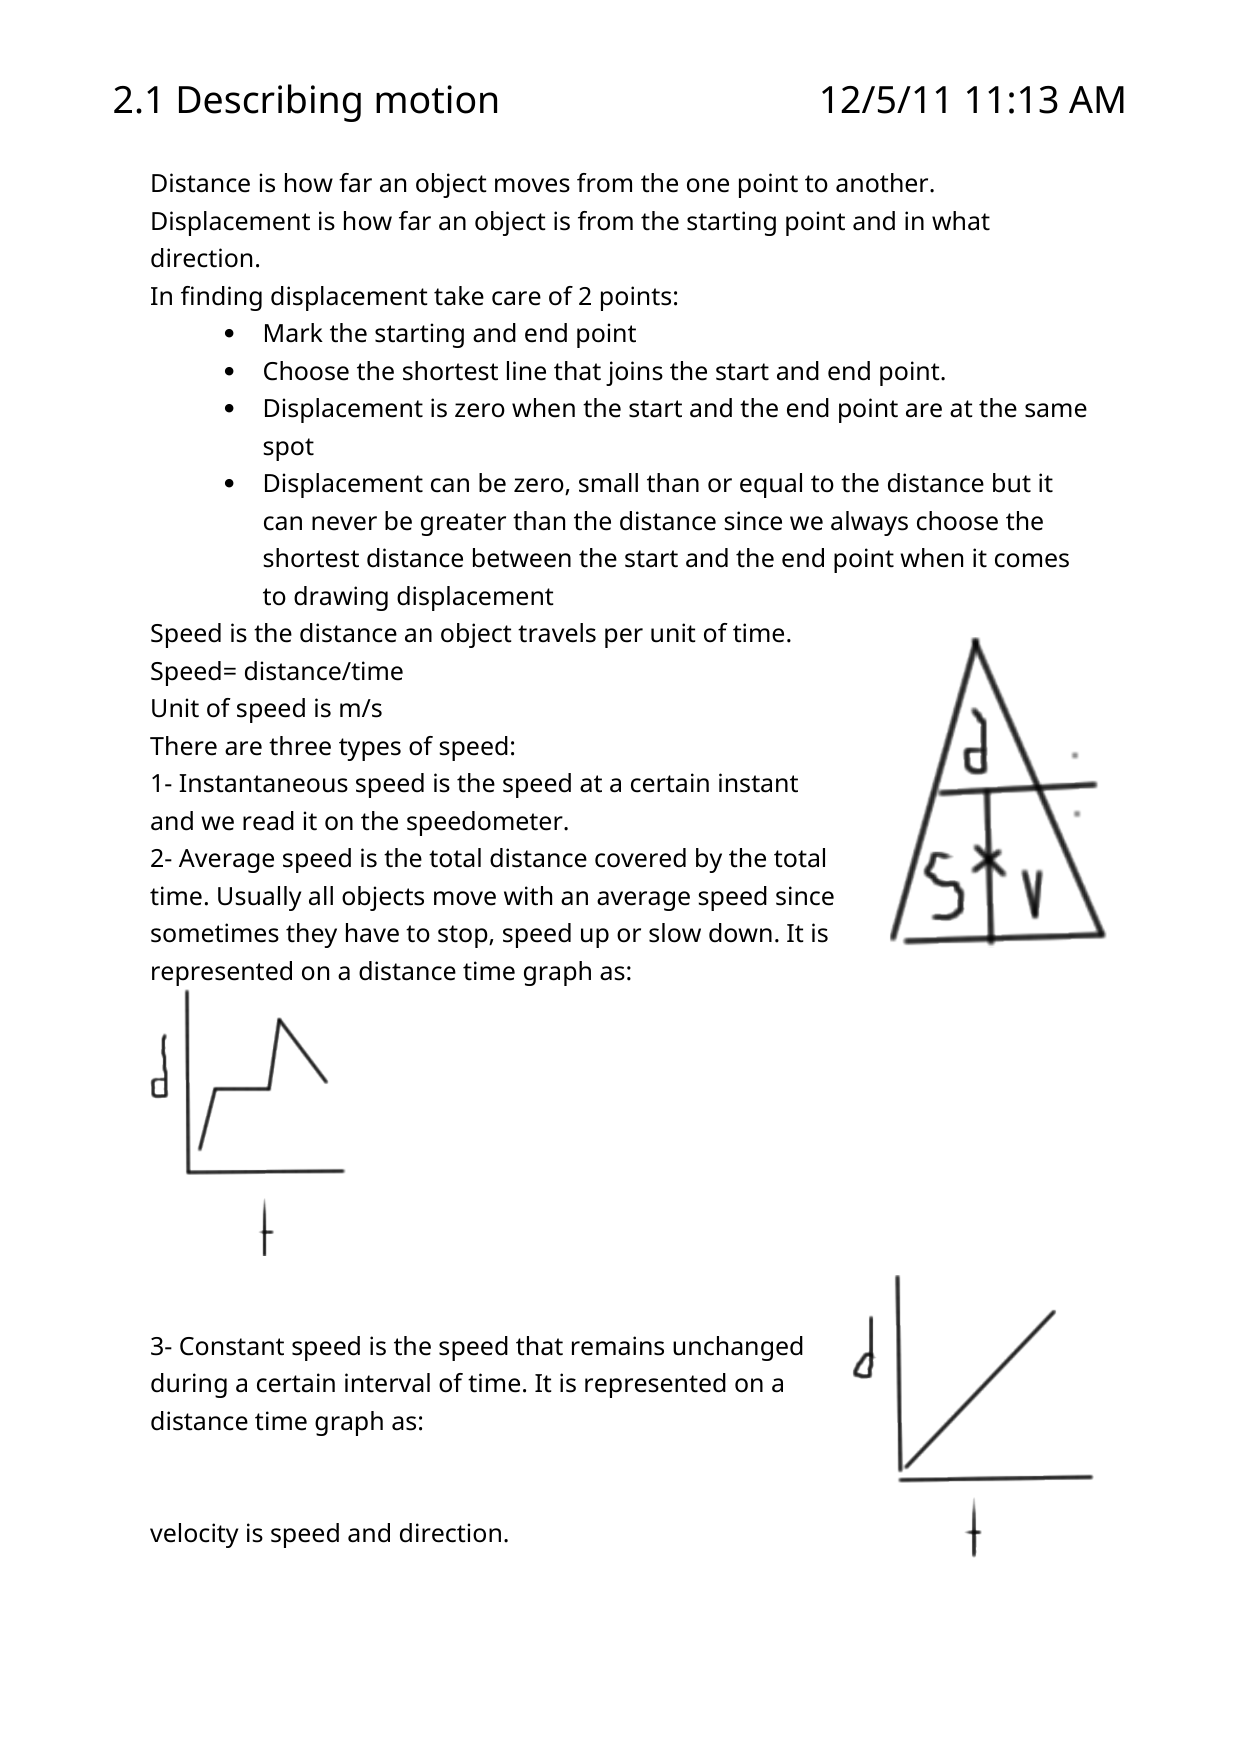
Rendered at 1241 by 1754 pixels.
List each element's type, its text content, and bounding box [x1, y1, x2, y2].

text Distance is how far an object moves from the one point to another. [150, 164, 1090, 202]
text Unit of speed is m/s [150, 689, 889, 727]
text 2- Average speed is the total distance covered by the total time. Usually all objects move with an average speed since sometimes they have to stop, speed up or slow down. It is represented on a distance time graph as: [150, 839, 1090, 989]
text Displacement is zero when the start and the end point are at the same spot [225, 389, 1090, 464]
text Speed= distance/time [150, 652, 889, 689]
picture [150, 989, 346, 1256]
text Mark the starting and end point [225, 314, 1090, 352]
picture [852, 1275, 1095, 1559]
text Displacement is how far an object is from the starting point and in what direction. [150, 202, 1090, 277]
text velocity is speed and direction. [150, 1514, 852, 1552]
text There are three types of speed: [150, 727, 889, 764]
text In finding displacement take care of 2 points: [150, 277, 1090, 314]
text Choose the shortest line that joins the start and end point. [225, 352, 1090, 389]
text 1- Instantaneous speed is the speed at a certain instant and we read it on the speedometer. [150, 764, 889, 839]
picture [889, 637, 1107, 948]
text 3- Constant speed is the speed that remains unchanged during a certain interval of time. It is represented on a distance time graph as: [150, 1327, 852, 1439]
text Displacement can be zero, small than or equal to the distance but it can never be greater than the distance since we always choose the shortest distance between the start and the end point when it comes to drawing displacement [225, 464, 1090, 614]
text Speed is the distance an object travels per unit of time. [150, 614, 1090, 652]
